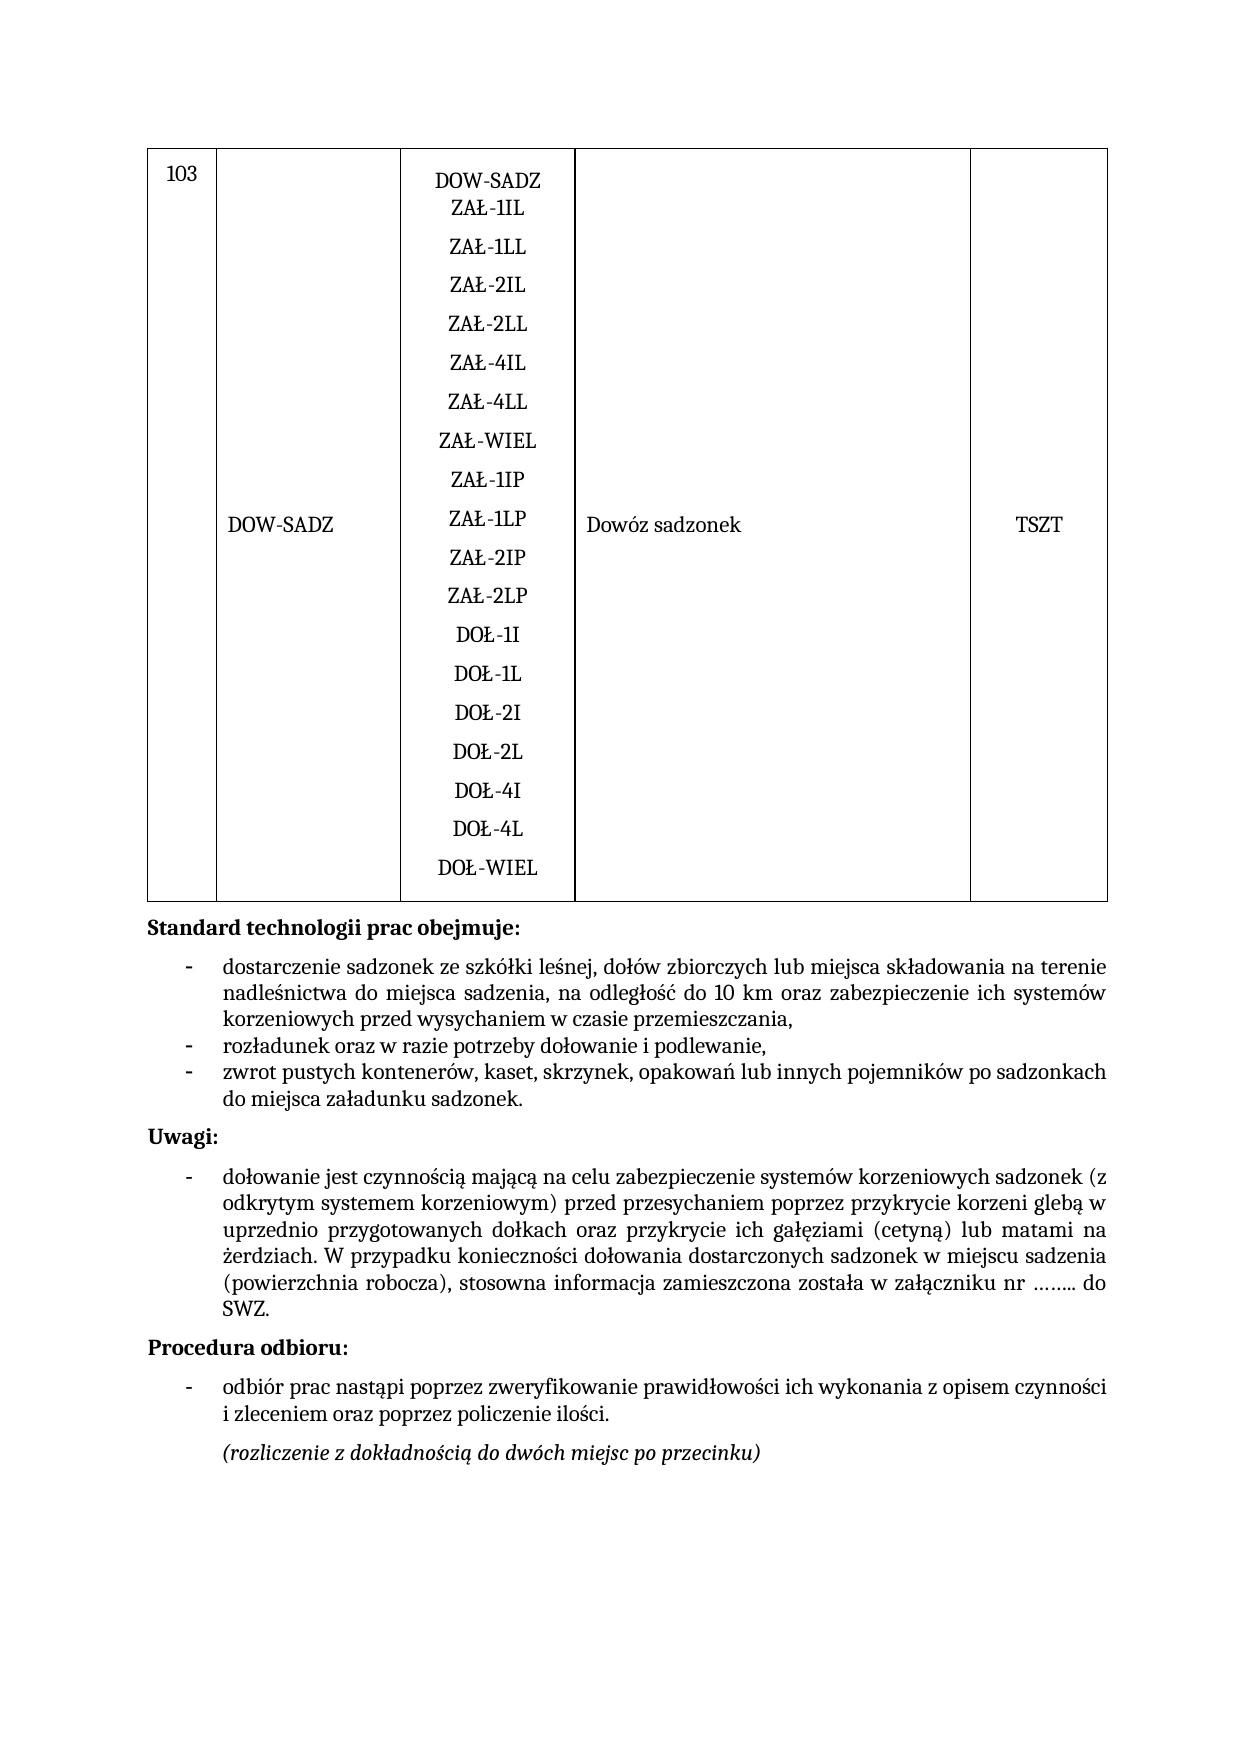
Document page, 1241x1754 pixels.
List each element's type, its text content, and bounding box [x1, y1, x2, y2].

list dostarczenie sadzonek ze szkółki leśnej, dołów zbiorczych lub miejsca składowania na terenie nadleśnictwa do miejsca sadzenia, na odległość do 10 km oraz zabezpieczenie ich systemów korzeniowych przed wysychaniem w czasie przemieszczania, [185, 953, 1107, 1033]
text Standard technologii prac obejmuje: [148, 915, 1107, 941]
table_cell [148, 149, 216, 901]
list zwrot pustych kontenerów, kaset, skrzynek, opakowań lub innych pojemników po sadzonkach do miejsca załadunku sadzonek. [185, 1059, 1107, 1112]
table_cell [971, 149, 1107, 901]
list odbiór prac nastąpi poprzez zweryfikowanie prawidłowości ich wykonania z opisem czynności i zleceniem oraz poprzez policzenie ilości. [185, 1373, 1107, 1427]
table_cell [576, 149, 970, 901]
text Procedura odbioru: [148, 1334, 1107, 1361]
list dołowanie jest czynnością mającą na celu zabezpieczenie systemów korzeniowych sadzonek (z odkrytym systemem korzeniowym) przed przesychaniem poprzez przykrycie korzeni glebą w uprzednio przygotowanych dołkach oraz przykrycie ich gałęziami (cetyną) lub matami na żerdziach. W przypadku konieczności dołowania dostarczonych sadzonek w miejscu sadzenia (powierzchnia robocza), stosowna informacja zamieszczona została w załączniku nr …….. do SWZ. [185, 1163, 1107, 1322]
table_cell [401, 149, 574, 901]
text Uwagi: [148, 1124, 1107, 1151]
text (rozliczenie z dokładnością do dwóch miejsc po przecinku) [148, 1439, 1107, 1466]
list rozładunek oraz w razie potrzeby dołowanie i podlewanie, [185, 1033, 1107, 1059]
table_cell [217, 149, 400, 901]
